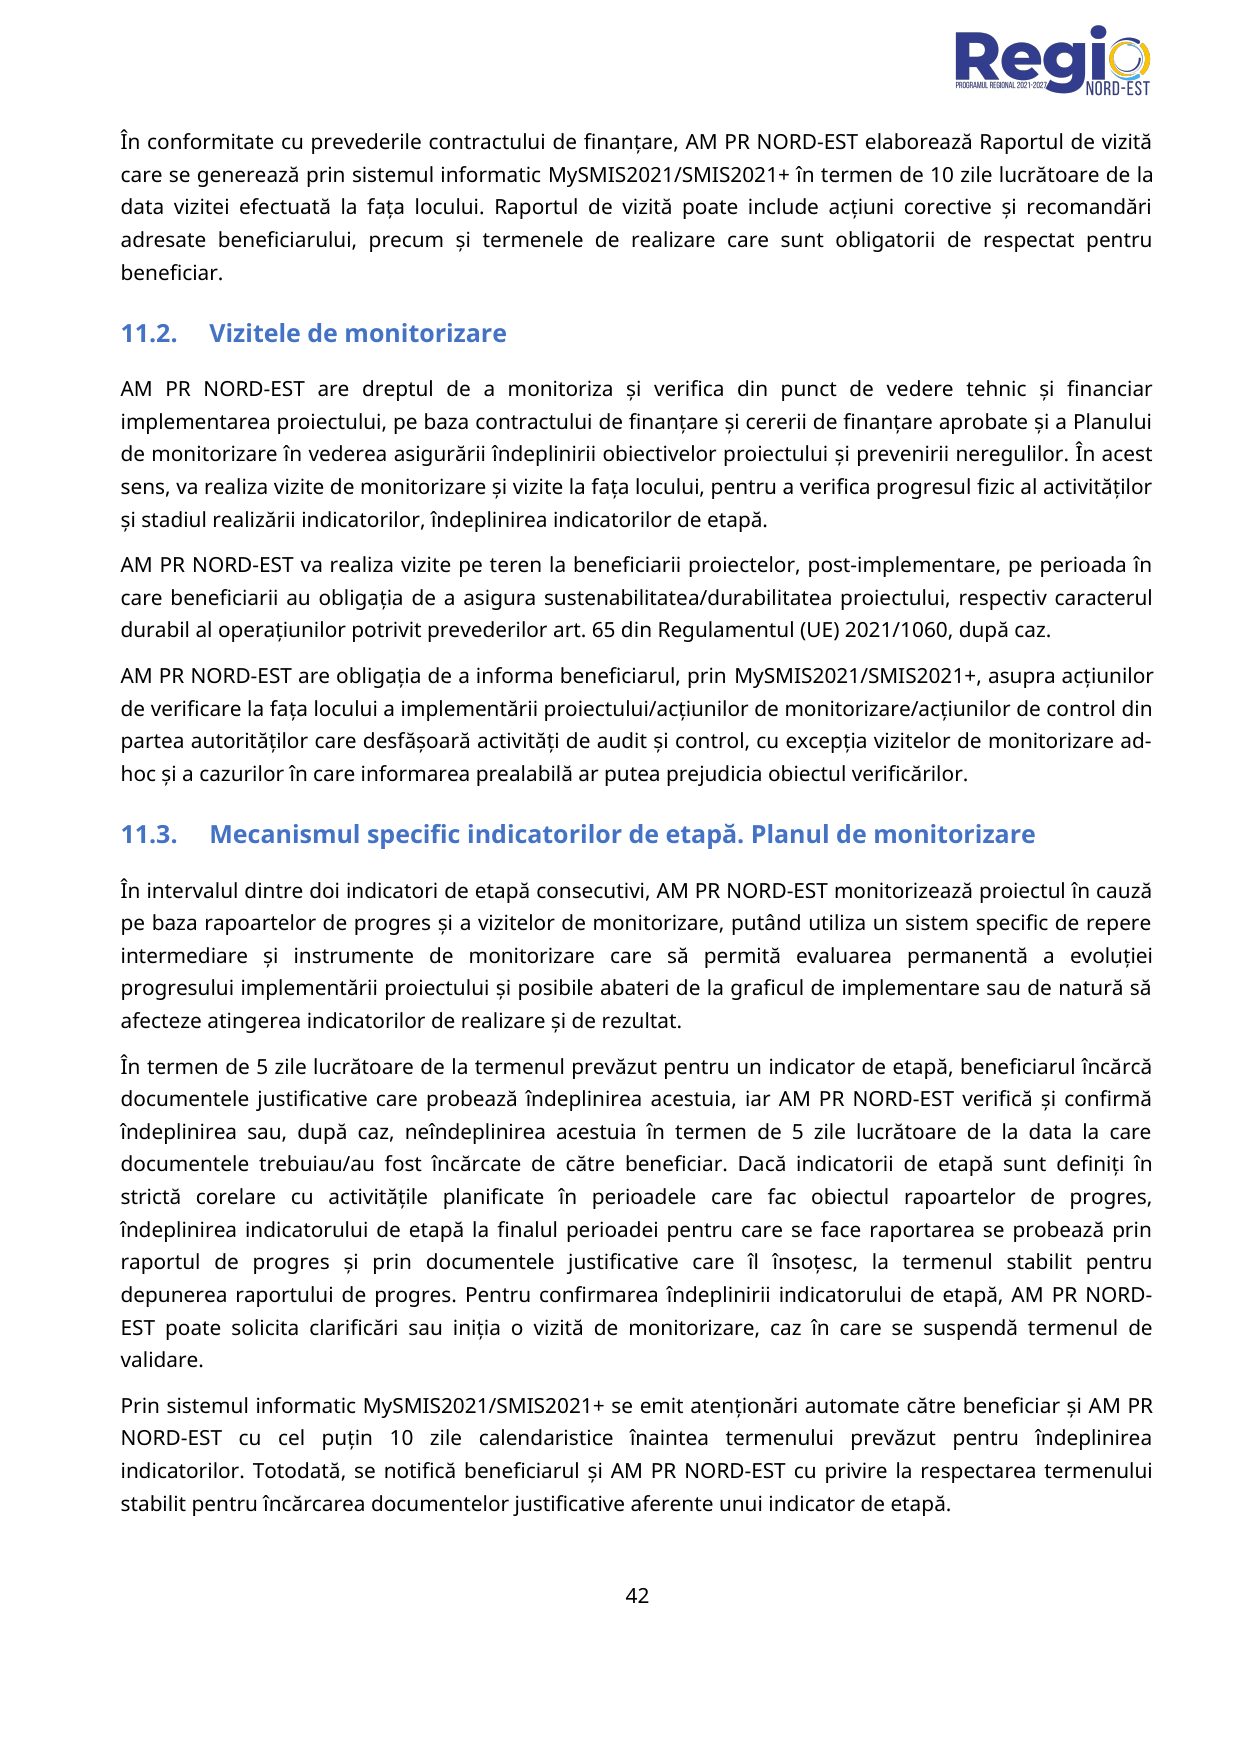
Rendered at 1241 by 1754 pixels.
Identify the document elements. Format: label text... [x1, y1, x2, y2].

text În intervalul dintre doi indicatori de etapă consecutivi, AM PR NORD-EST monitorizează proiectul în cauză pe baza rapoartelor de progres și a vizitelor de monitorizare, putând utiliza un sistem specific de repere intermediare și instrumente de monitorizare care să permită evaluarea permanentă a evoluției progresului implementării proiectului și posibile abateri de la graficul de implementare sau de natură să afecteze atingerea indicatorilor de realizare și de rezultat. [120, 876, 1154, 1034]
subtitle Vizitele de monitorizare [120, 315, 1154, 349]
picture [952, 20, 1154, 99]
text AM PR NORD-EST va realiza vizite pe teren la beneficiarii proiectelor, post-implementare, pe perioada în care beneficiarii au obligația de a asigura sustenabilitatea/durabilitatea proiectului, respectiv caracterul durabil al operațiunilor potrivit prevederilor art. 65 din Regulamentul (UE) 2021/1060, după caz. [120, 550, 1154, 644]
text AM PR NORD-EST are obligația de a informa beneficiarul, prin MySMIS2021/SMIS2021+, asupra acțiunilor de verificare la fața locului a implementării proiectului/acțiunilor de monitorizare/acțiunilor de control din partea autorităților care desfășoară activități de audit și control, cu excepția vizitelor de monitorizare ad-hoc și a cazurilor în care informarea prealabilă ar putea prejudicia obiectul verificărilor. [120, 661, 1154, 787]
text Prin sistemul informatic MySMIS2021/SMIS2021+ se emit atenționări automate către beneficiar și AM PR NORD-EST cu cel puțin 10 zile calendaristice înaintea termenului prevăzut pentru îndeplinirea indicatorilor. Totodată, se notifică beneficiarul și AM PR NORD-EST cu privire la respectarea termenului stabilit pentru încărcarea documentelor justificative aferente unui indicator de etapă. [120, 1391, 1154, 1517]
text În termen de 5 zile lucrătoare de la termenul prevăzut pentru un indicator de etapă, beneficiarul încărcă documentele justificative care probează îndeplinirea acestuia, iar AM PR NORD-EST verifică și confirmă îndeplinirea sau, după caz, neîndeplinirea acestuia în termen de 5 zile lucrătoare de la data la care documentele trebuiau/au fost încărcate de către beneficiar. Dacă indicatorii de etapă sunt definiți în strictă corelare cu activitățile planificate în perioadele care fac obiectul rapoartelor de progres, îndeplinirea indicatorului de etapă la finalul perioadei pentru care se face raportarea se probează prin raportul de progres și prin documentele justificative care îl însoțesc, la termenul stabilit pentru depunerea raportului de progres. Pentru confirmarea îndeplinirii indicatorului de etapă, AM PR NORD-EST poate solicita clarificări sau iniția o vizită de monitorizare, caz în care se suspendă termenul de validare. [120, 1052, 1154, 1374]
text În conformitate cu prevederile contractului de finanțare, AM PR NORD-EST elaborează Raportul de vizită care se generează prin sistemul informatic MySMIS2021/SMIS2021+ în termen de 10 zile lucrătoare de la data vizitei efectuată la fața locului. Raportul de vizită poate include acțiuni corective și recomandări adresate beneficiarului, precum și termenele de realizare care sunt obligatorii de respectat pentru beneficiar. [120, 127, 1154, 286]
subtitle Mecanismul specific indicatorilor de etapă. Planul de monitorizare [120, 817, 1154, 851]
text AM PR NORD-EST are dreptul de a monitoriza și verifica din punct de vedere tehnic și financiar implementarea proiectului, pe baza contractului de finanțare și cererii de finanțare aprobate și a Planului de monitorizare în vederea asigurării îndeplinirii obiectivelor proiectului și prevenirii neregulilor. În acest sens, va realiza vizite de monitorizare și vizite la fața locului, pentru a verifica progresul fizic al activităților și stadiul realizării indicatorilor, îndeplinirea indicatorilor de etapă. [120, 374, 1154, 533]
